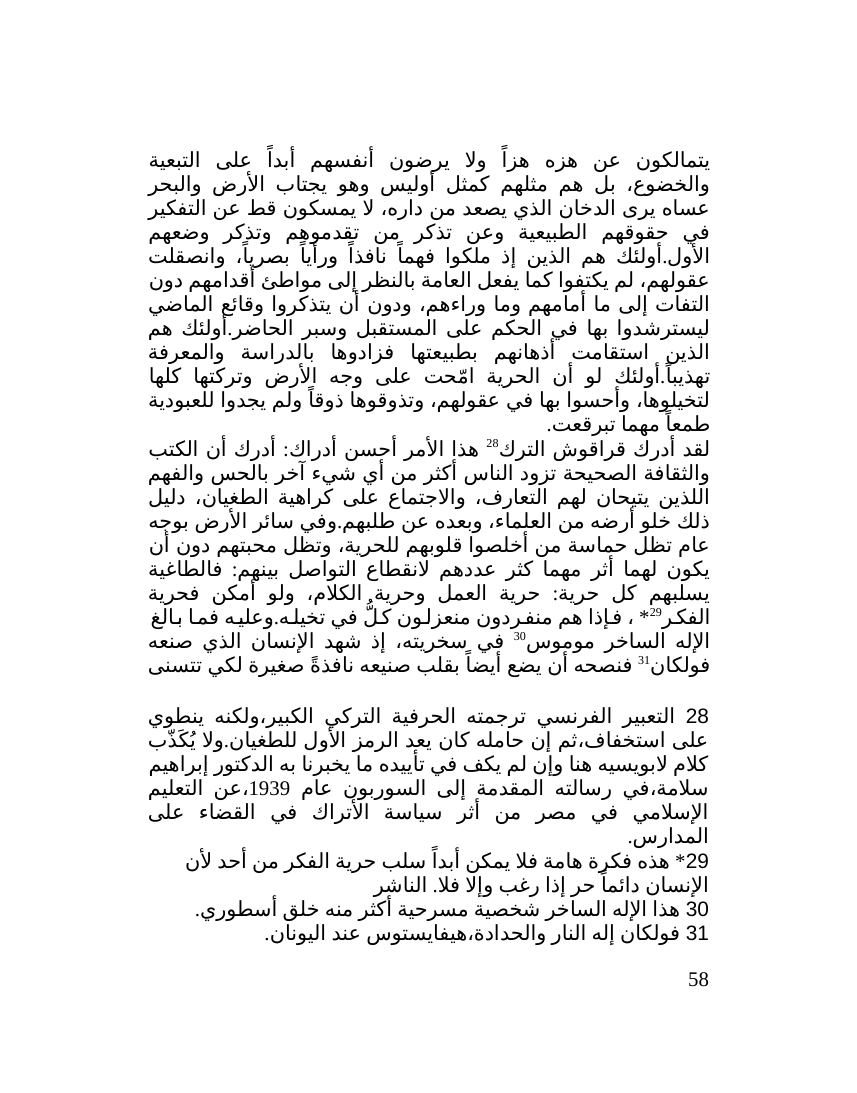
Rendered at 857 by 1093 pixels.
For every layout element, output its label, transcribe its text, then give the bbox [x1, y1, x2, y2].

text لنقل إذن أن ما درج الإنسان عليه وتعوده يجري عنده بمثابة الشيء الطبيعي، فلا شيء ينتسب إلى فطرته سوى ما تدعوه إليه طبيعته الخالصة التي لم يمسها التغيير.ومنه كانت العادة أول أسباب العبودية المختارة: كشأن الجياد الشوامس تعض الحكمة بالنواجذ في البدء، ثم تلهو بها أخيراً وبعد أن كانت ترجم، ولا تكاد تستقر تحت السرج إذا هي الآن تتحلى برحالها وتركبها الخيلاء وهي تتبخر في دروزها، تقول إنها كانت منذ البدء ملكاً لمالكها، وإن آباءها عاشت كذلك، وتظن أنها ملزمة باحتمال الجور وتضرب الأمثلة لتقتنع بهذا الإلزام، ويمر الزمن تدعم هي نفسها امتلاك طغاتها إياها.ولكن الحقيقة هي أن السنين لا تجعل أبداً من الغبن حقاً وإنما تزيد الإساءة استفحالا.آجلاً أو عاجلاً يظهر أفراد ولدوا على استعداد أحسن يشعرون بوطأة الغل، ولا يتمالكون عن هزه هزاً ولا يرضون أنفسهم أبداً على التبعية والخضوع، بل هم مثلهم كمثل أوليس وهو يجتاب الأرض والبحر عساه يرى الدخان الذي يصعد من داره، لا يمسكون قط عن التفكير في حقوقهم الطبيعية وعن تذكر من تقدموهم وتذكر وضعهم الأول.أولئك هم الذين إذ ملكوا فهماً نافذاً ورأياً بصرياً، وانصقلت عقولهم، لم يكتفوا كما يفعل العامة بالنظر إلى مواطئ أقدامهم دون التفات إلى ما أمامهم وما وراءهم، ودون أن يتذكروا وقائع الماضي ليسترشدوا بها في الحكم على المستقبل وسبر الحاضر.أولئك هم الذين استقامت أذهانهم بطبيعتها فزادوها بالدراسة والمعرفة تهذيباً.أولئك لو أن الحرية امّحت على وجه الأرض وتركتها كلها لتخيلوها، وأحسوا بها في عقولهم، وتذوقوها ذوقاً ولم يجدوا للعبودية طمعاً مهما تبرقعت. [148, 148, 710, 436]
text لقد أدرك قراقوش الترك هذا الأمر أحسن أدراك: أدرك أن الكتب والثقافة الصحيحة تزود الناس أكثر من أي شيء آخر بالحس والفهم اللذين يتيحان لهم التعارف، والاجتماع على كراهية الطغيان، دليل ذلك خلو أرضه من العلماء، وبعده عن طلبهم.وفي سائر الأرض بوجه عام تظل حماسة من أخلصوا قلوبهم للحرية، وتظل محبتهم دون أن يكون لهما أثر مهما كثر عددهم لانقطاع التواصل بينهم: فالطاغية يسلبهم كل حرية: حرية العمل وحرية الكلام، ولو أمكن فحرية الفكر* ، فإذا هم منفردون منعزلون كلُّ في تخيله.وعليه فما بالغ الإله الساخر موموس في سخريته، إذ شهد الإنسان الذي صنعه فولكان فنصحه أن يضع أيضاً بقلب صنيعه نافذةً صغيرة لكي تتسنى رؤية أفكاره من خلالها.ولقد قيل إن بروتوس وكاسيوس حين شرعا في تحرير روما، أو بالأصدق تحرير العالم أجمع، أبيا أن يشركا شيشرون.وهو المدافع المنقطع عن المصلحة العامة، فيما عقدا العزم عليه إذ كان من رأيهما أن قلبه أضعف من أن يثبت في هذا الموقف العصيب.كانا يثقان في صدق أرادته دون أن يضمنان شجاعته.وإن لفي وسع من أراد استقراء وقائع الماضي وسجلات التاريخ، أن يتحقق أن من رأوا بلدهم تُساء سياسته وتستحوذ عليه أياد جانية فعقدوا العزم على تحريره بنية صادقة، مستقيمة، لا تردد فيها قلَّ ألاّ يحالفهم النجاح، وأن الحرية تساندهم في الدفاع عن قضيتها.انظر هارموديوس وأرسطجيتون وثراسيبول وبروتوس الأقدم وفالريوس وديون: لقد كان عملهم ناجحاً مثلما كان فكرهم فاضلاً، لأن الحظ لا يكاد يتخلى أبداً في مثل هذه القضية عن مناصرة الإرادة الطيبة.كذلك نجح بروتوس الأصغر وكاسيوس في رفع العبودية، وإن كانا إذ استرجعا الجمهورية قد خسرا الحياة خسارة لا تحط من شأنهما(فأي سبّة هذه أن تنسب الحطة إلى أمثال هؤلاء القوم سواء في الحياة أو في الممات !) بل خسارة عانت منها الجمهورية أكبر الضرر، وعانت البؤس أبد الدهر، واندثرت اندثاراً كأنها قد دفنت بدفنهما.فأما ما تلا ذلك من الحركات الموجهة ضد الأباطرة الرومانيين، فلم تكن إلا مؤامرات حاكها قوم طامحون لا يستحقون الرثاء على سوء مآلهم، فقد كان من الواضح أن مطلبهم لم يكن تقويض العرش بل زحزحة التاج، مدعين طرد الطاغية مع الإبقاء على الطغيان.هؤلاء قوم ما كنت نفسي أود لهم نجاحاً، وإنه ليسرني أنهم قد ضربوا بأنفسهم المثل على أن اسم الحرية المقدس لا يجوز استخدامه مع اعوجاج القصد. [148, 436, 710, 677]
